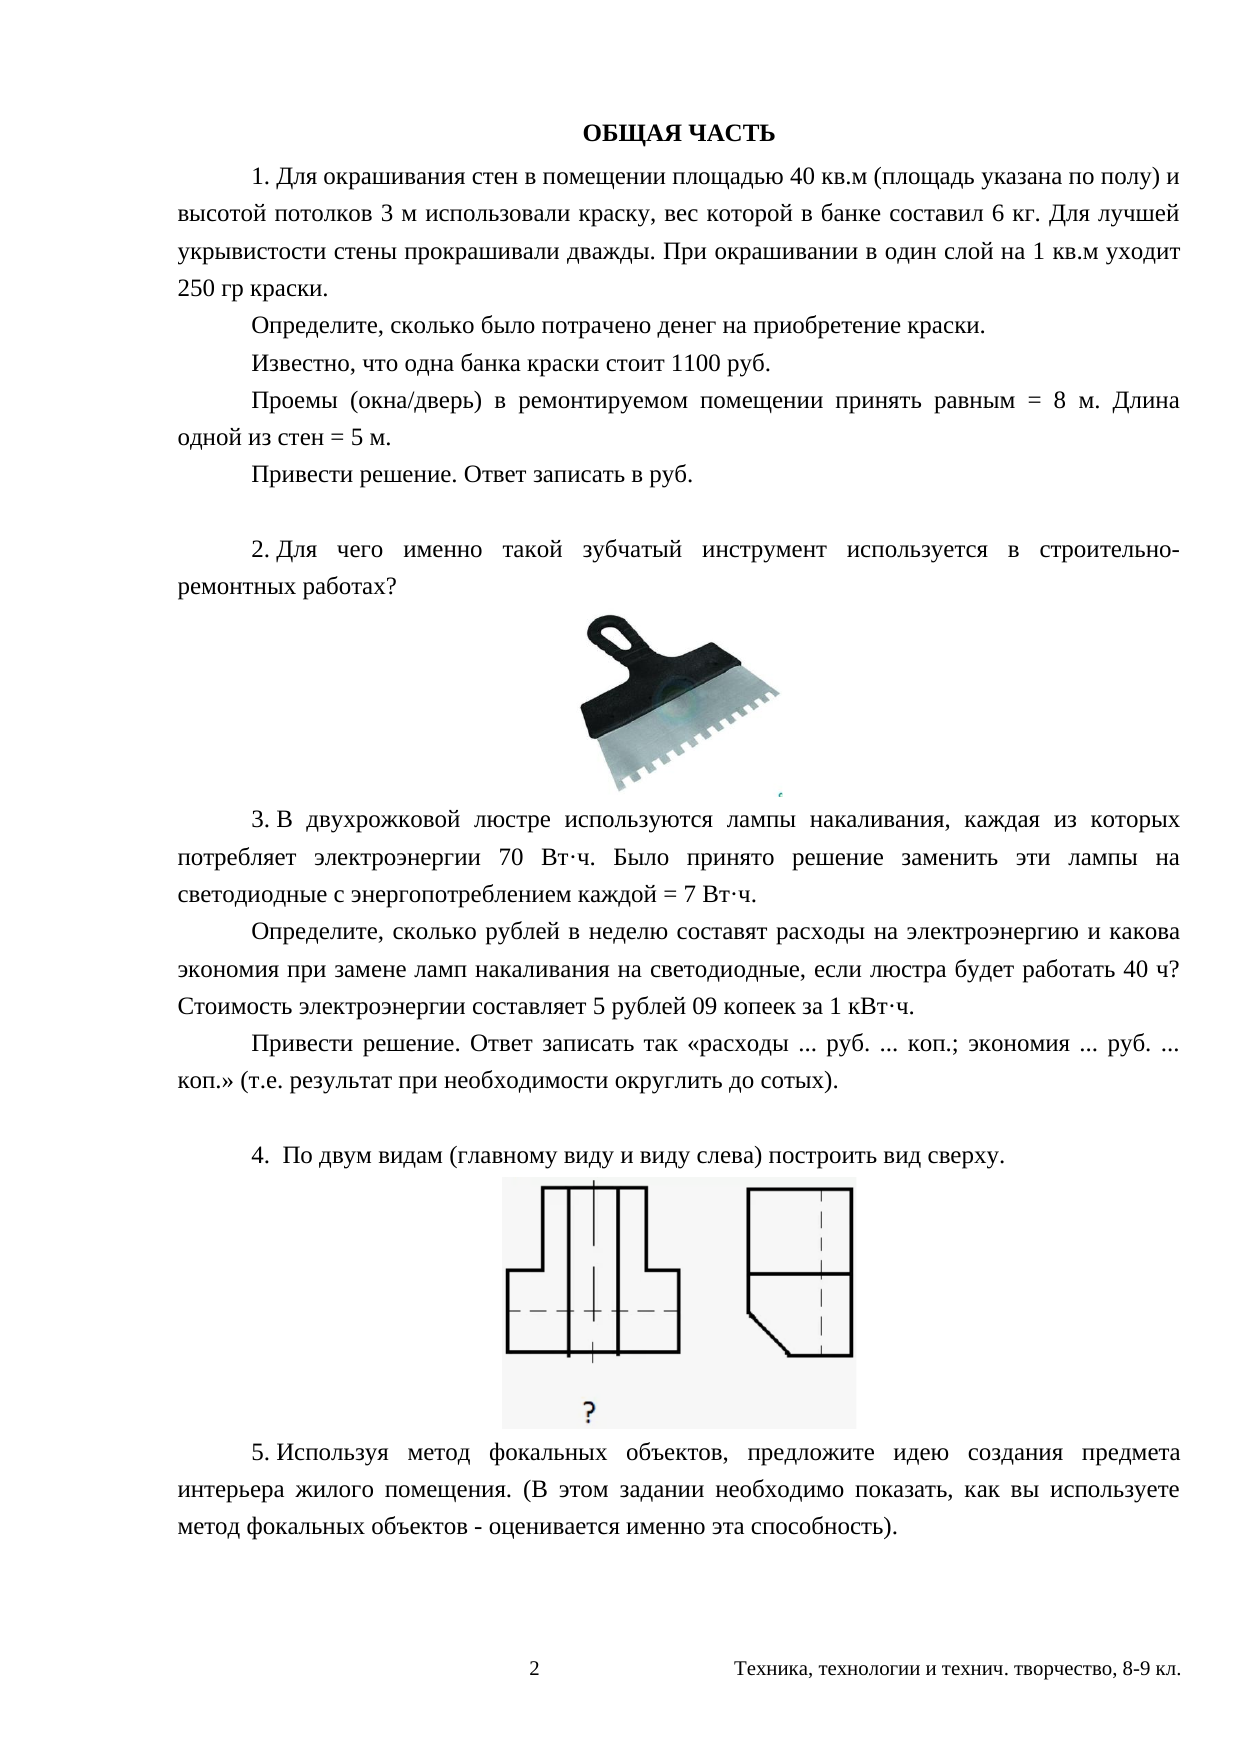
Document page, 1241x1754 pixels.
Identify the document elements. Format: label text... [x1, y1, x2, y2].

list Определите, сколько было потрачено денег на приобретение краски. [177, 310, 1181, 339]
list Привести решение. Ответ записать так «расходы ... руб. ... коп.; экономия ... руб. ... коп.» (т.е. результат при необходимости округлить до сотых). [177, 1028, 1181, 1094]
list В двухрожковой люстре используются лампы накаливания, каждая из которых потребляет электроэнергии 70 Вт·ч. Было принято решение заменить эти лампы на светодиодные с энергопотреблением каждой = 7 Вт·ч. [177, 804, 1181, 908]
list Для чего именно такой зубчатый инструмент используется в строительно-ремонтных работах? [177, 534, 1181, 600]
list Используя метод фокальных объектов, предложите идею создания предмета интерьера жилого помещения. (В этом задании необходимо показать, как вы используете метод фокальных объектов - оценивается именно эта способность). [177, 1437, 1181, 1540]
list По двум видам (главному виду и виду слева) построить вид сверху. [177, 1140, 1181, 1169]
picture [502, 1177, 857, 1429]
picture [576, 608, 783, 797]
list Проемы (окна/дверь) в ремонтируемом помещении принять равным = 8 м. Длина одной из стен = 5 м. [177, 385, 1181, 451]
list Для окрашивания стен в помещении площадью 40 кв.м (площадь указана по полу) и высотой потолков 3 м использовали краску, вес которой в банке составил 6 кг. Для лучшей укрывистости стены прокрашивали дважды. При окрашивании в один слой на 1 кв.м уходит 250 гр краски. [177, 161, 1181, 302]
list Определите, сколько рублей в неделю составят расходы на электроэнергию и какова экономия при замене ламп накаливания на светодиодные, если люстра будет работать 40 ч? Стоимость электроэнергии составляет 5 рублей 09 копеек за 1 кВт·ч. [177, 916, 1181, 1020]
list Привести решение. Ответ записать в руб. [177, 459, 1181, 488]
text ОБЩАЯ ЧАСТЬ [177, 118, 1181, 147]
list Известно, что одна банка краски стоит 1100 руб. [177, 348, 1181, 376]
